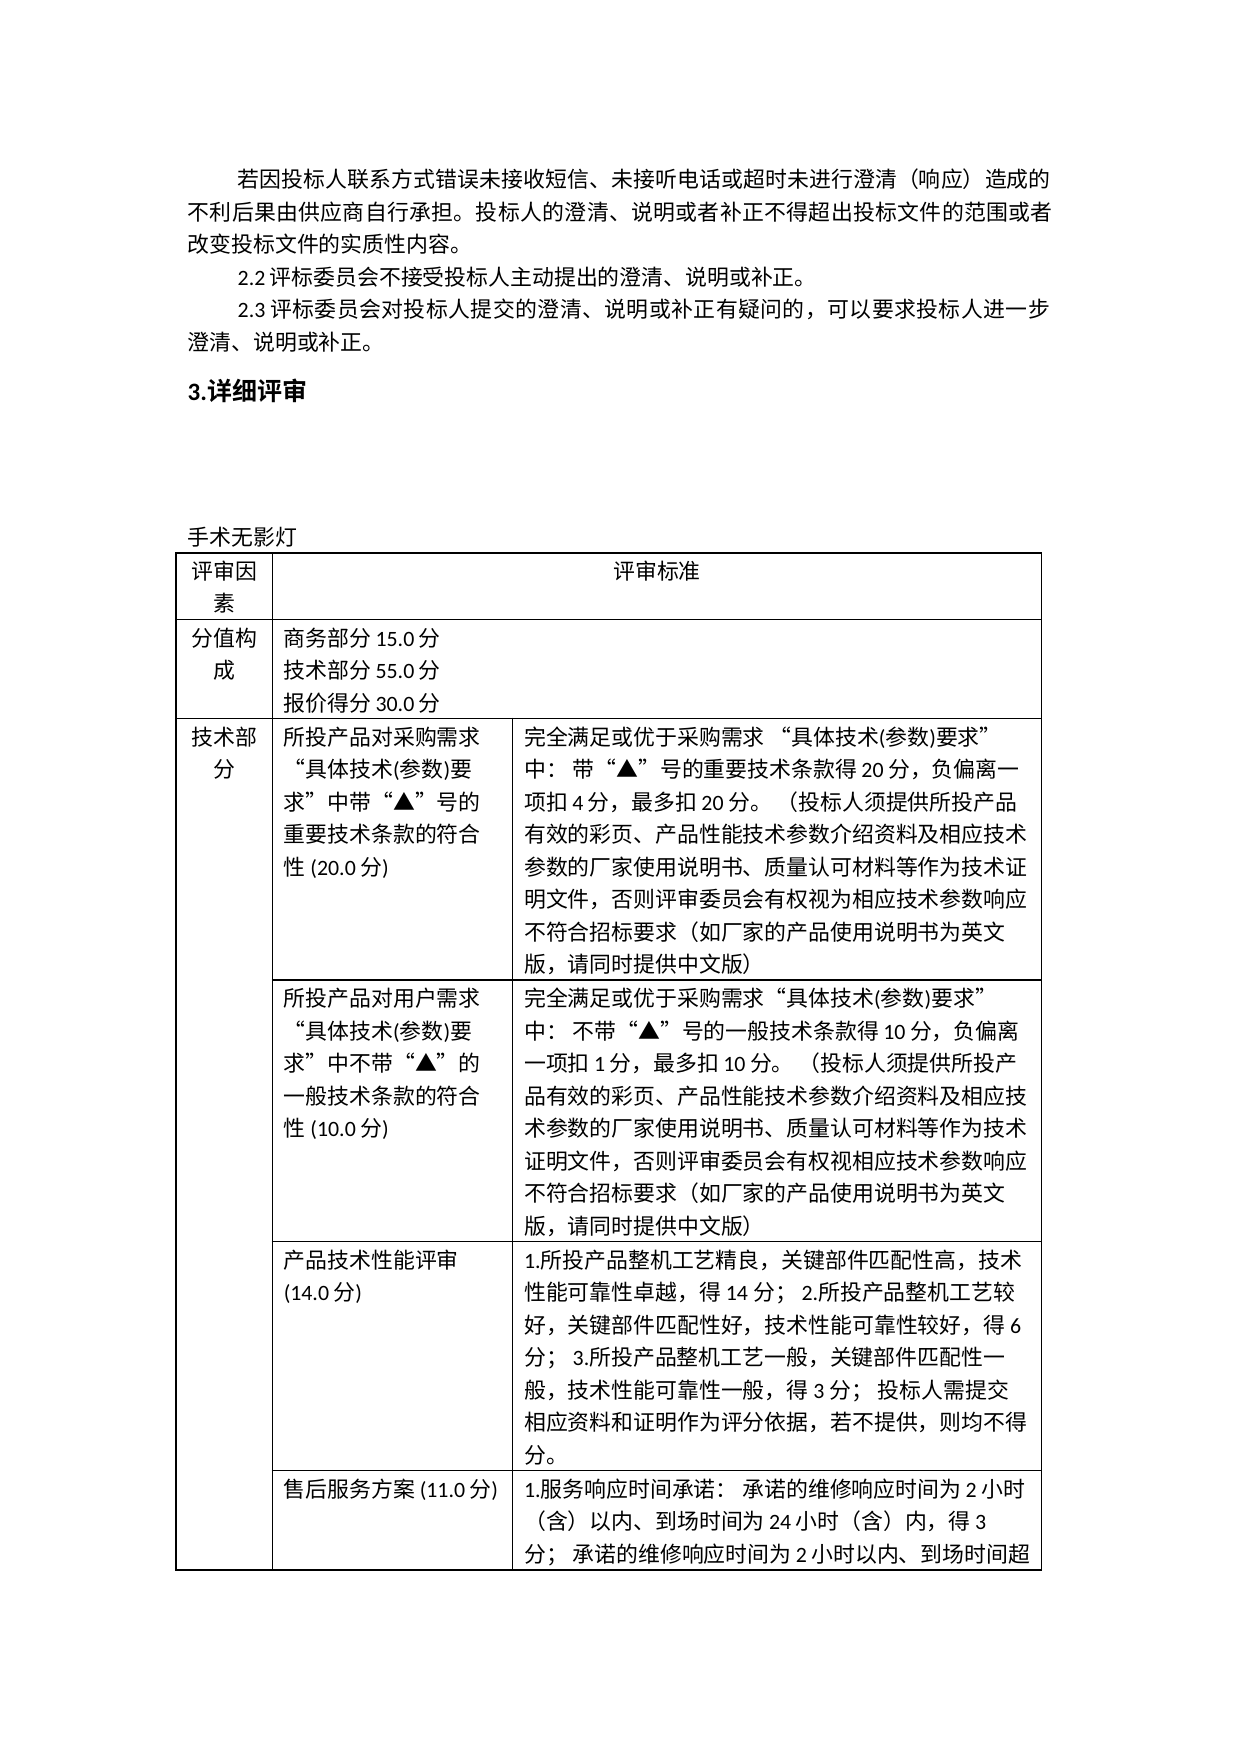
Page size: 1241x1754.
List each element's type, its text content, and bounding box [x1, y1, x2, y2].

table_cell 分值构成 [177, 620, 272, 718]
table_cell 所投产品对用户需求“具体技术(参数)要求”中不带“▲”的一般技术条款的符合性 (10.0分) [273, 981, 512, 1241]
table_cell 完全满足或优于采购需求 “具体技术(参数)要求”中： 带“▲”号的重要技术条款得20分，负偏离一项扣4分，最多扣20分。 （投标人须提供所投产品有效的彩页、产品性能技术参数介绍资料及相应技术参数的厂家使用说明书、质量认可材料等作为技术证明文件，否则评审委员会有权视为相应技术参数响应不符合招标要求（如厂家的产品使用说明书为英文版，请同时提供中文版） [513, 719, 1041, 979]
table_cell 商务部分15.0分 技术部分55.0分 报价得分30.0分 [273, 620, 1041, 718]
table_cell 产品技术性能评审 (14.0分) [273, 1242, 512, 1470]
text 3.详细评审 [187, 357, 1053, 422]
table_cell 完全满足或优于采购需求“具体技术(参数)要求”中： 不带“▲”号的一般技术条款得10分，负偏离一项扣1分，最多扣10分。 （投标人须提供所投产品有效的彩页、产品性能技术参数介绍资料及相应技术参数的厂家使用说明书、质量认可材料等作为技术证明文件，否则评审委员会有权视相应技术参数响应不符合招标要求（如厂家的产品使用说明书为英文版，请同时提供中文版） [513, 981, 1041, 1241]
table_cell 1.所投产品整机工艺精良，关键部件匹配性高，技术性能可靠性卓越，得 14 分； 2.所投产品整机工艺较好，关键部件匹配性好，技术性能可靠性较好，得 6 分； 3.所投产品整机工艺一般，关键部件匹配性一般，技术性能可靠性一般，得 3 分； 投标人需提交相应资料和证明作为评分依据，若不提供，则均不得分。 [513, 1242, 1041, 1470]
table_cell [513, 1471, 1041, 1569]
table_header 评审标准 [273, 554, 1041, 618]
text 手术无影灯 [187, 519, 1053, 552]
table_cell 所投产品对采购需求“具体技术(参数)要求”中带“▲”号的重要技术条款的符合性 (20.0分) [273, 719, 512, 979]
table_cell 售后服务方案 (11.0分) [273, 1471, 512, 1569]
text 2.3评标委员会对投标人提交的澄清、说明或补正有疑问的，可以要求投标人进一步澄清、说明或补正。 [187, 292, 1053, 357]
table_cell 技术部分 [177, 719, 272, 1569]
text 若因投标人联系方式错误未接收短信、未接听电话或超时未进行澄清（响应）造成的不利后果由供应商自行承担。投标人的澄清、说明或者补正不得超出投标文件的范围或者改变投标文件的实质性内容。 [187, 162, 1053, 259]
text 2.2评标委员会不接受投标人主动提出的澄清、说明或补正。 [187, 259, 1053, 292]
table_header 评审因素 [177, 554, 272, 618]
